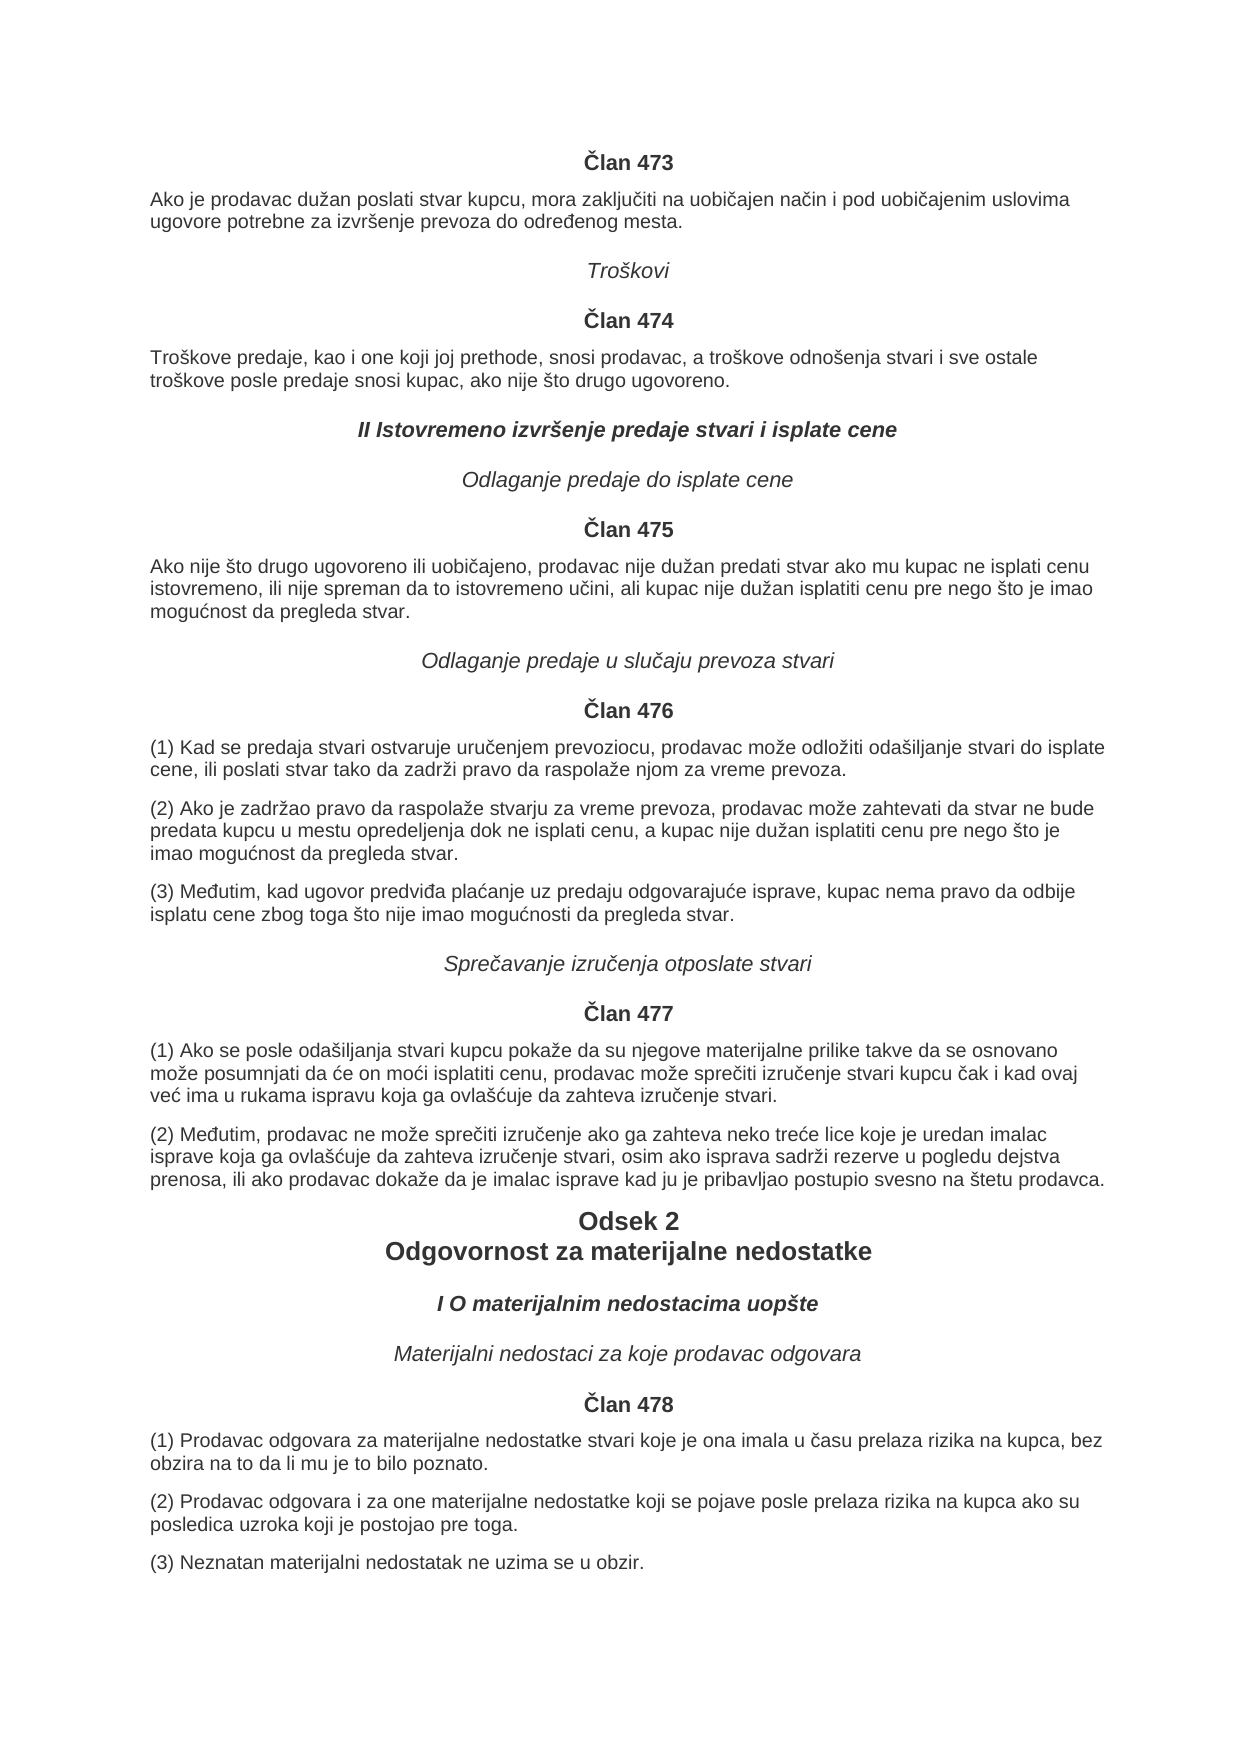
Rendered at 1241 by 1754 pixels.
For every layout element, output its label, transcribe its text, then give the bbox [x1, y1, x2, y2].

text (2) Ako je zadržao pravo da raspolaže stvarju za vreme prevoza, prodavac može zahtevati da stvar ne bude predata kupcu u mestu opredeljenja dok ne isplati cenu, a kupac nije dužan isplatiti cenu pre nego što je imao mogućnost da pregleda stvar. [150, 797, 1107, 865]
text II Istovremeno izvršenje predaje stvari i isplate cene [150, 416, 1107, 442]
text Član 474 [150, 308, 1107, 333]
text Odlaganje predaje u slučaju prevoza stvari [150, 648, 1107, 673]
text (3) Međutim, kad ugovor predviđa plaćanje uz predaju odgovarajuće isprave, kupac nema pravo da odbije isplatu cene zbog toga što nije imao mogućnosti da pregleda stvar. [150, 880, 1107, 926]
text Član 475 [150, 517, 1107, 542]
text Član 476 [150, 698, 1107, 723]
text Član 478 [150, 1391, 1107, 1417]
text Ako je prodavac dužan poslati stvar kupcu, mora zaključiti na uobičajen način i pod uobičajenim uslovima ugovore potrebne za izvršenje prevoza do određenog mesta. [150, 188, 1107, 233]
text Odsek 2 [150, 1206, 1107, 1236]
text Odgovornost za materijalne nedostatke [150, 1236, 1107, 1266]
text (1) Prodavac odgovara za materijalne nedostatke stvari koje je ona imala u času prelaza rizika na kupca, bez obzira na to da li mu je to bilo poznato. [150, 1429, 1107, 1474]
text Član 477 [150, 1001, 1107, 1026]
text I O materijalnim nedostacima uopšte [150, 1291, 1107, 1316]
text Ako nije što drugo ugovoreno ili uobičajeno, prodavac nije dužan predati stvar ako mu kupac ne isplati cenu istovremeno, ili nije spreman da to istovremeno učini, ali kupac nije dužan isplatiti cenu pre nego što je imao mogućnost da pregleda stvar. [150, 554, 1107, 623]
text (2) Prodavac odgovara i za one materijalne nedostatke koji se pojave posle prelaza rizika na kupca ako su posledica uzroka koji je postojao pre toga. [150, 1490, 1107, 1536]
text (1) Ako se posle odašiljanja stvari kupcu pokaže da su njegove materijalne prilike takve da se osnovano može posumnjati da će on moći isplatiti cenu, prodavac može sprečiti izručenje stvari kupcu čak i kad ovaj već ima u rukama ispravu koja ga ovlašćuje da zahteva izručenje stvari. [150, 1039, 1107, 1107]
text Sprečavanje izručenja otposlate stvari [150, 951, 1107, 976]
text Troškove predaje, kao i one koji joj prethode, snosi prodavac, a troškove odnošenja stvari i sve ostale troškove posle predaje snosi kupac, ako nije što drugo ugovoreno. [150, 346, 1107, 391]
text Odlaganje predaje do isplate cene [150, 467, 1107, 492]
text Materijalni nedostaci za koje prodavac odgovara [150, 1341, 1107, 1366]
text Član 473 [150, 150, 1107, 175]
text (1) Kad se predaja stvari ostvaruje uručenjem prevoziocu, prodavac može odložiti odašiljanje stvari do isplate cene, ili poslati stvar tako da zadrži pravo da raspolaže njom za vreme prevoza. [150, 736, 1107, 781]
text Troškovi [150, 258, 1107, 283]
text (2) Međutim, prodavac ne može sprečiti izručenje ako ga zahteva neko treće lice koje je uredan imalac isprave koja ga ovlašćuje da zahteva izručenje stvari, osim ako isprava sadrži rezerve u pogledu dejstva prenosa, ili ako prodavac dokaže da je imalac isprave kad ju je pribavljao postupio svesno na štetu prodavca. [150, 1122, 1107, 1191]
text (3) Neznatan materijalni nedostatak ne uzima se u obzir. [150, 1551, 1107, 1574]
